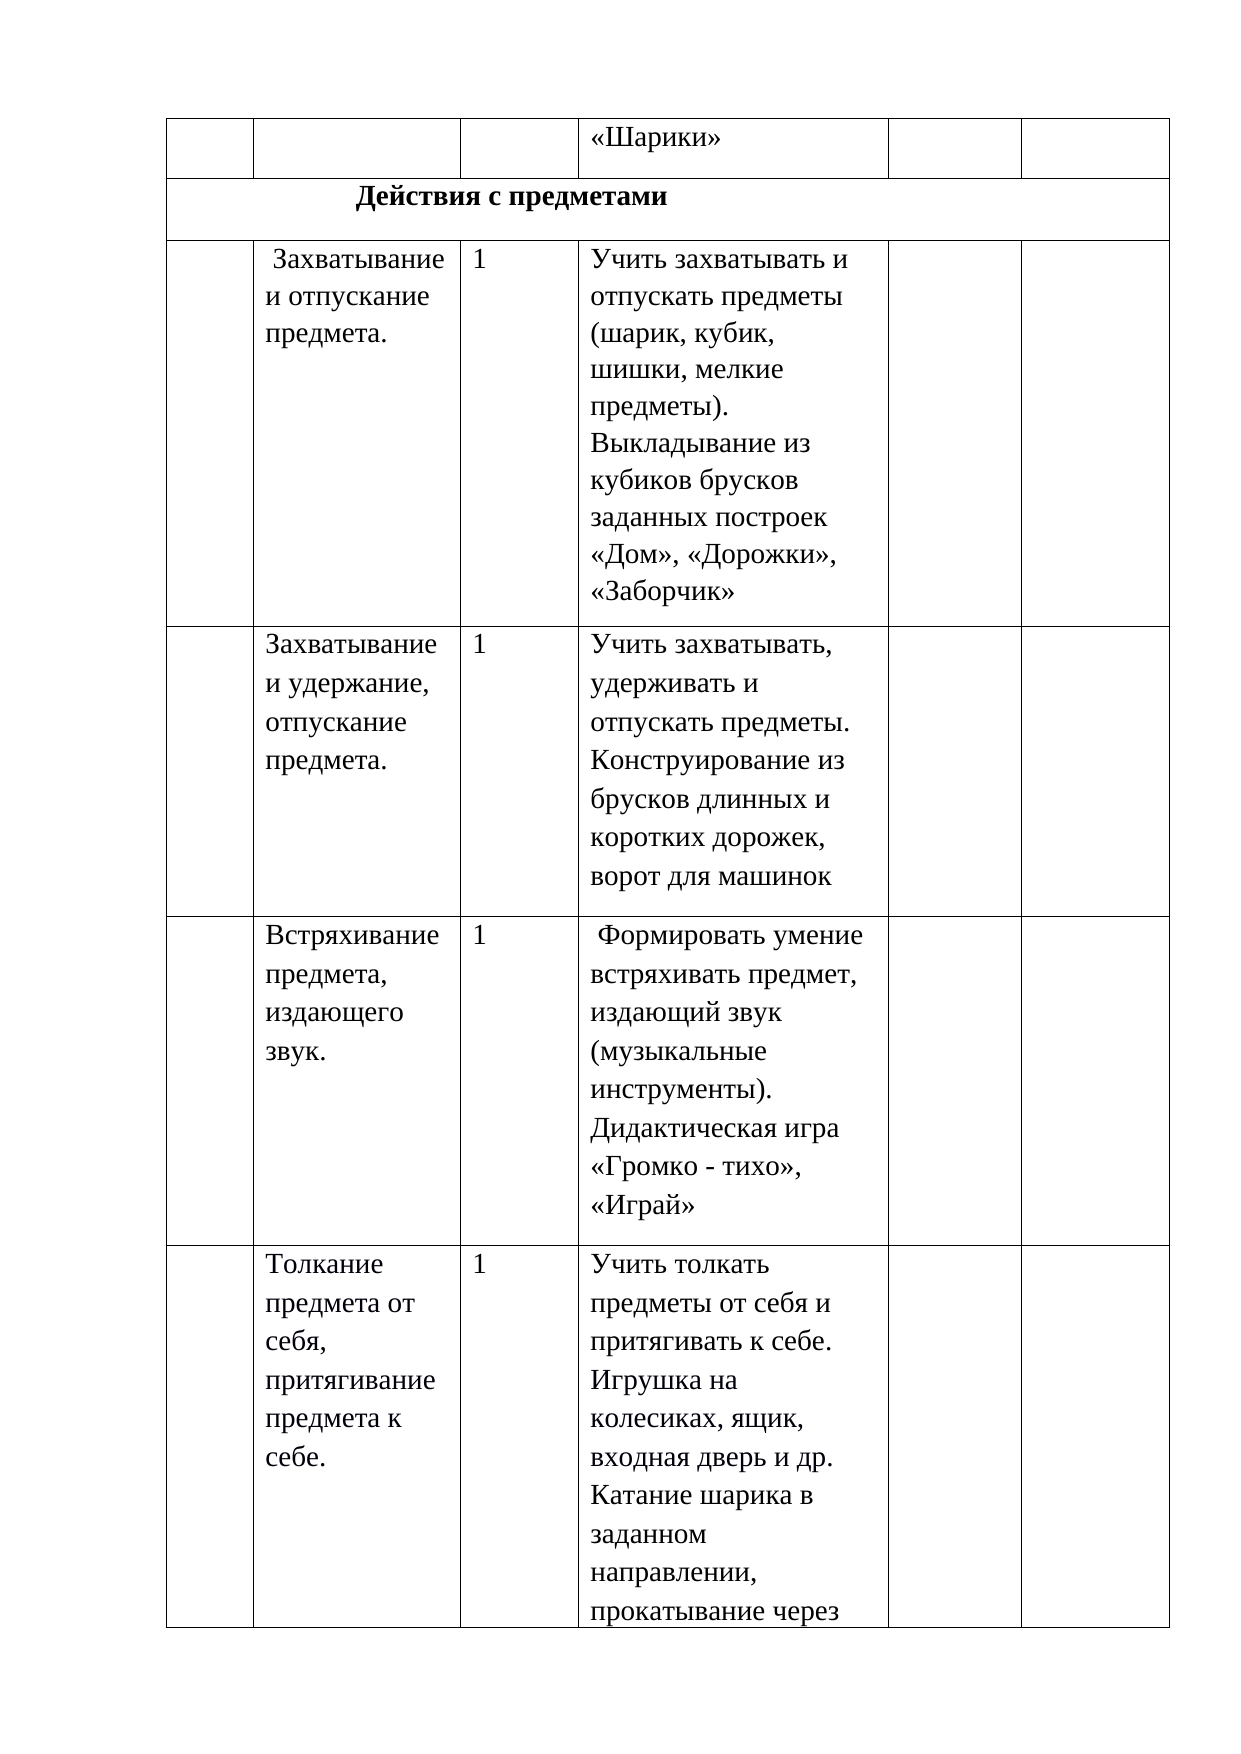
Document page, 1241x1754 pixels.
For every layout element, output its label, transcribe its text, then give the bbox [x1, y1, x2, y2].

table_cell 1 [461, 627, 578, 916]
table_cell 1 [461, 119, 578, 177]
table_cell [167, 627, 253, 916]
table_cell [254, 1246, 460, 1627]
table_cell 1 [461, 1246, 578, 1627]
table_cell [1022, 1246, 1169, 1627]
table_cell 1 [461, 241, 578, 626]
table_cell [167, 1246, 253, 1627]
table_cell [1022, 917, 1169, 1245]
table_cell [167, 119, 253, 177]
table_cell Учить захватывать и отпускать предметы (шарик, кубик, шишки, мелкие предметы). Выкладывание из кубиков брусков заданных построек «Дом», «Дорожки», «Заборчик» [579, 241, 888, 626]
table_cell [167, 917, 253, 1245]
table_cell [579, 119, 888, 177]
table_cell [889, 627, 1021, 916]
table_cell Захватывание и отпускание предмета. [254, 241, 460, 626]
table_cell Действия с предметами [167, 179, 1169, 240]
table_cell Учить захватывать, удерживать и отпускать предметы. Конструирование из брусков длинных и коротких дорожек, ворот для машинок [579, 627, 888, 916]
table_cell Захватывание и удержание, отпускание предмета. [254, 627, 460, 916]
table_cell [254, 119, 460, 177]
table_cell [167, 241, 253, 626]
table_cell [1022, 627, 1169, 916]
table_cell [1022, 119, 1169, 177]
table_cell Встряхивание предмета, издающего звук. [254, 917, 460, 1245]
table_cell [889, 241, 1021, 626]
table_cell [889, 119, 1021, 177]
table_cell [1022, 241, 1169, 626]
table_cell 1 [461, 917, 578, 1245]
table_cell [889, 917, 1021, 1245]
table_cell [889, 1246, 1021, 1627]
table_cell Формировать умение встряхивать предмет, издающий звук (музыкальные инструменты). Дидактическая игра «Громко - тихо», «Играй» [579, 917, 888, 1245]
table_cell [579, 1246, 888, 1627]
